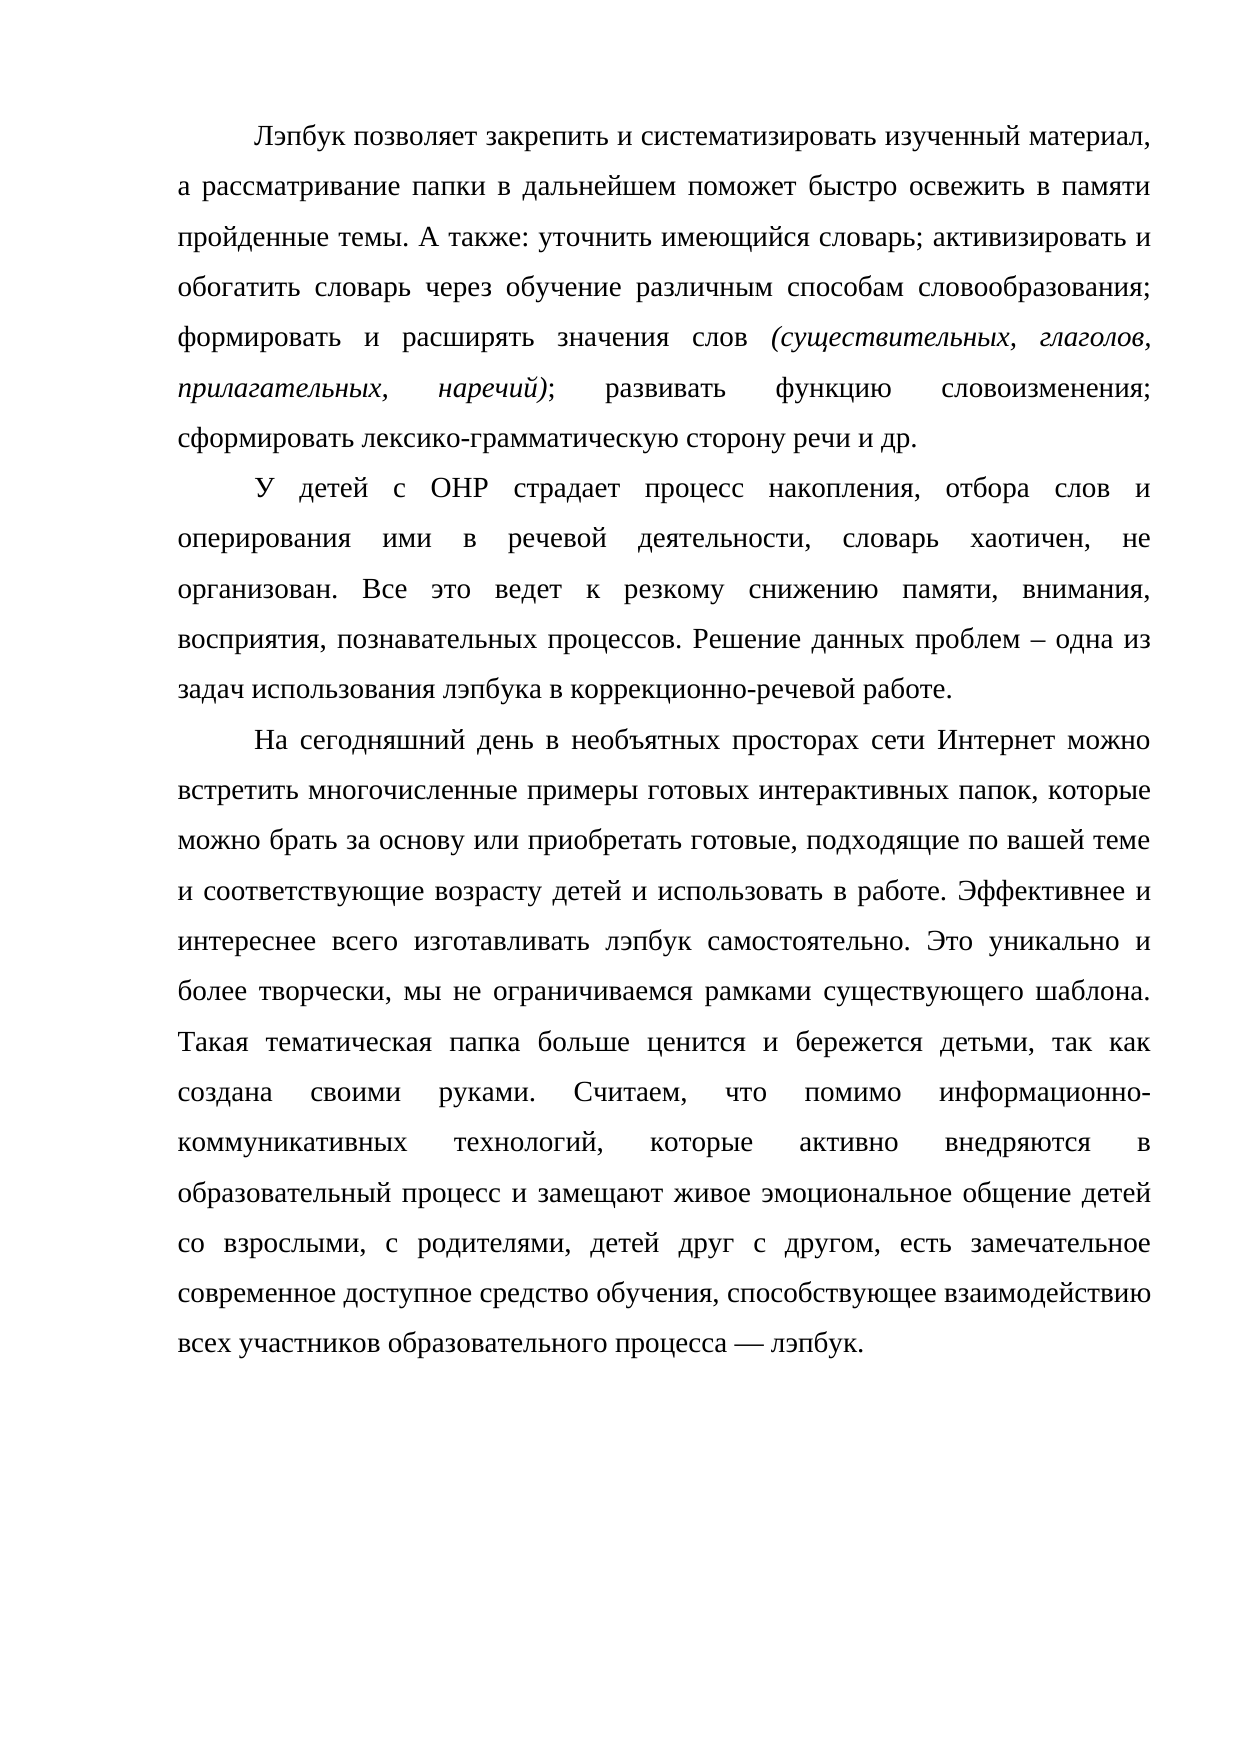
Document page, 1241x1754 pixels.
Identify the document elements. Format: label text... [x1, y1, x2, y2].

text У детей с ОНР страдает процесс накопления, отбора слов и оперирования ими в речевой деятельности, словарь хаотичен, не организован. Все это ведет к резкому снижению памяти, внимания, восприятия, познавательных процессов. Решение данных проблем – одна из задач использования лэпбука в коррекционно-речевой работе. [177, 470, 1152, 705]
text На сегодняшний день в необъятных просторах сети Интернет можно встретить многочисленные примеры готовых интерактивных папок, которые можно брать за основу или приобретать готовые, подходящие по вашей теме и соответствующие возрасту детей и использовать в работе. Эффективнее и интереснее всего изготавливать лэпбук самостоятельно. Это уникально и более творчески, мы не ограничиваемся рамками существующего шаблона. Такая тематическая папка больше ценится и бережется детьми, так как создана своими руками. Считаем, что помимо информационно-коммуникативных технологий, которые активно внедряются в образовательный процесс и замещают живое эмоциональное общение детей со взрослыми, с родителями, детей друг с другом, есть замечательное современное доступное средство обучения, способствующее взаимодействию всех участников образовательного процесса — лэпбук. [177, 722, 1152, 1359]
text Лэпбук позволяет закрепить и систематизировать изученный материал, а рассматривание папки в дальнейшем поможет быстро освежить в памяти пройденные темы. А также: уточнить имеющийся словарь; активизировать и обогатить словарь через обучение различным способам словообразования; формировать и расширять значения слов (существительных, глаголов, прилагательных, наречий); развивать функцию словоизменения; сформировать лексико-грамматическую сторону речи и др. [177, 118, 1152, 453]
